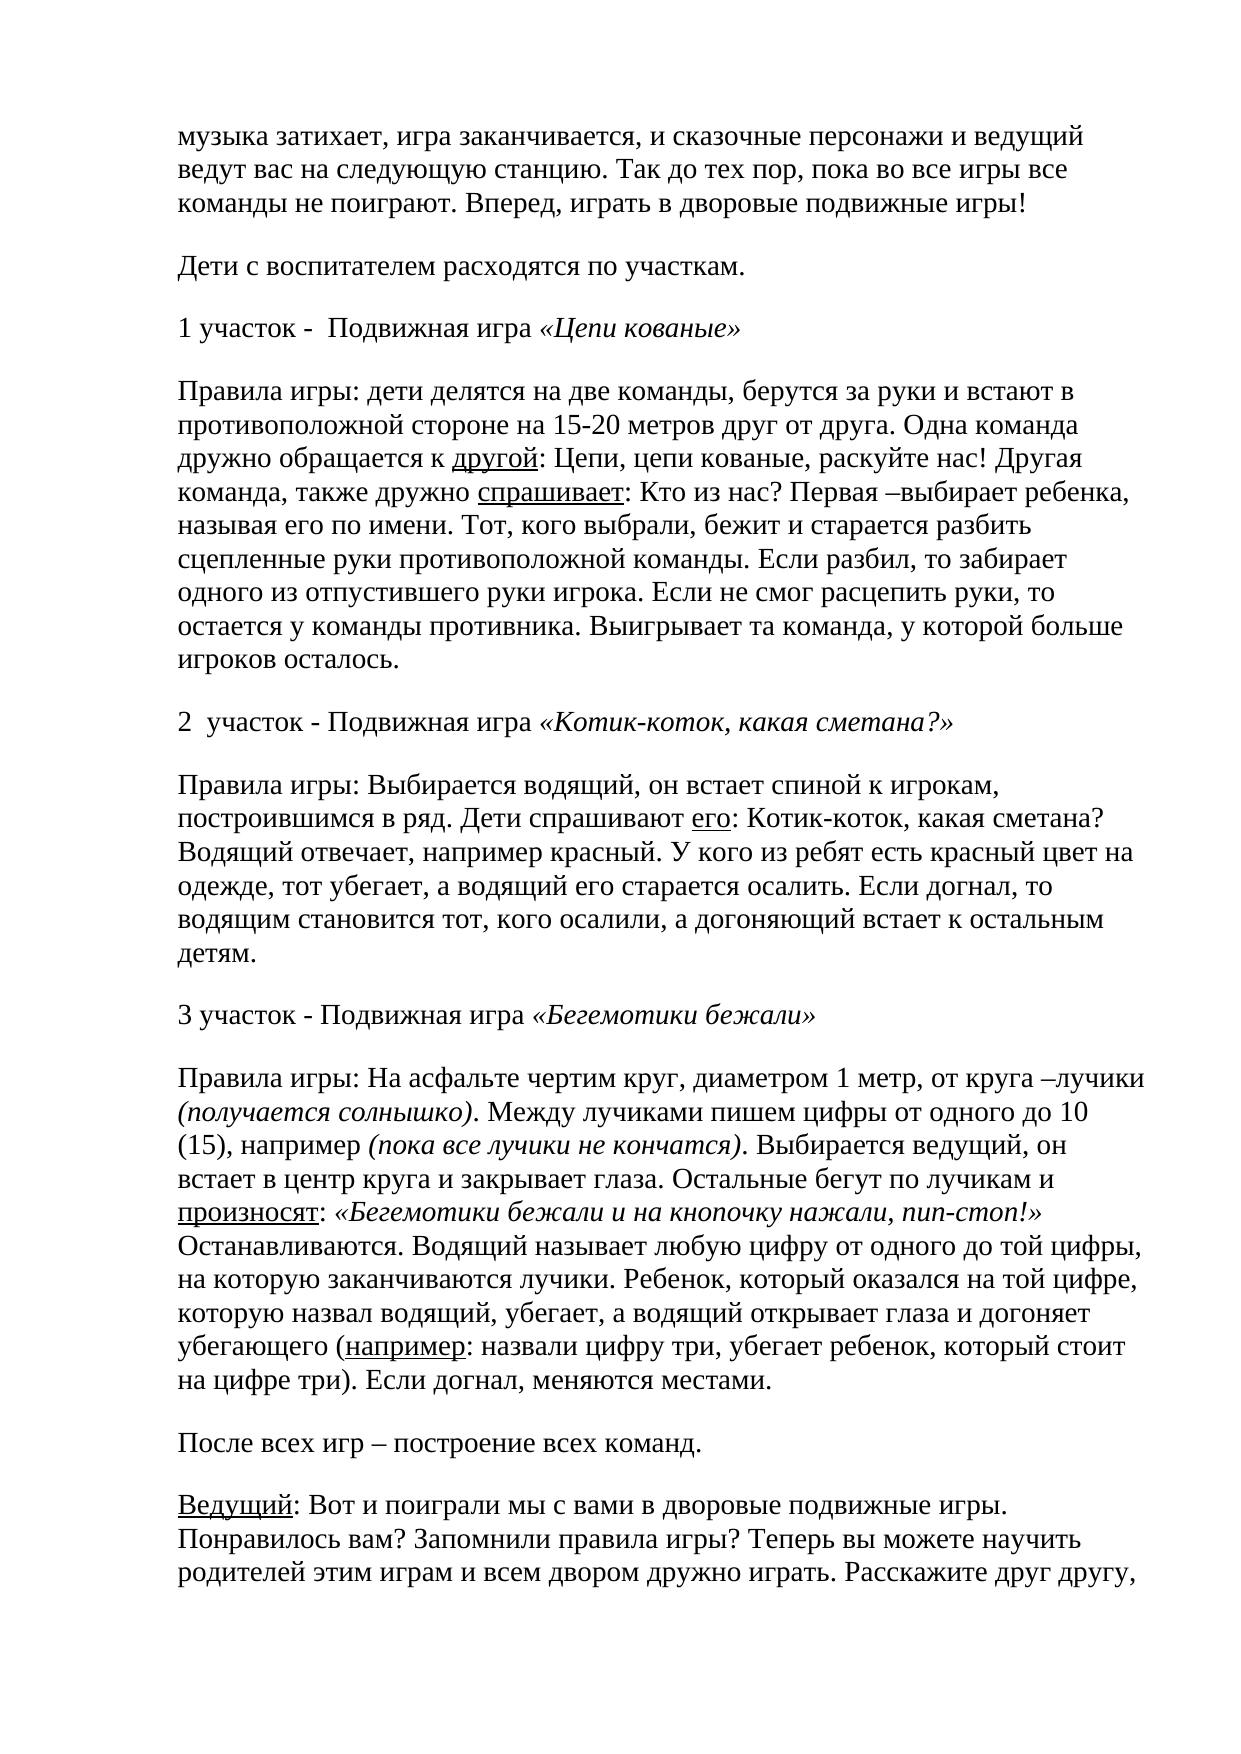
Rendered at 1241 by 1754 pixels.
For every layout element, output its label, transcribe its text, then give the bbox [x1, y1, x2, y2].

text Правила игры: Выбирается водящий, он встает спиной к игрокам, построившимся в ряд. Дети спрашивают его: Котик-коток, какая сметана? Водящий отвечает, например красный. У кого из ребят есть красный цвет на одежде, тот убегает, а водящий его старается осалить. Если догнал, то водящим становится тот, кого осалили, а догоняющий встает к остальным детям. [177, 767, 1152, 968]
text После всех игр – построение всех команд. [177, 1425, 1152, 1458]
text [177, 118, 1152, 219]
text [177, 1487, 1152, 1588]
text 3 участок - Подвижная игра «Бегемотики бежали» [177, 997, 1152, 1031]
text Дети с воспитателем расходятся по участкам. [177, 248, 1152, 281]
text Правила игры: На асфальте чертим круг, диаметром 1 метр, от круга –лучики (получается солнышко). Между лучиками пишем цифры от одного до 10 (15), например (пока все лучики не кончатся). Выбирается ведущий, он встает в центр круга и закрывает глаза. Остальные бегут по лучикам и произносят: «Бегемотики бежали и на кнопочку нажали, пип-стоп!» Останавливаются. Водящий называет любую цифру от одного до той цифры, на которую заканчиваются лучики. Ребенок, который оказался на той цифре, которую назвал водящий, убегает, а водящий открывает глаза и догоняет убегающего (например: назвали цифру три, убегает ребенок, который стоит на цифре три). Если догнал, меняются местами. [177, 1060, 1152, 1396]
text Правила игры: дети делятся на две команды, берутся за руки и встают в противоположной стороне на 15-20 метров друг от друга. Одна команда дружно обращается к другой: Цепи, цепи кованые, раскуйте нас! Другая команда, также дружно спрашивает: Кто из нас? Первая –выбирает ребенка, называя его по имени. Тот, кого выбрали, бежит и старается разбить сцепленные руки противоположной команды. Если разбил, то забирает одного из отпустившего руки игрока. Если не смог расцепить руки, то остается у команды противника. Выигрывает та команда, у которой больше игроков осталось. [177, 373, 1152, 675]
text 2 участок - Подвижная игра «Котик-коток, какая сметана?» [177, 704, 1152, 738]
text 1 участок - Подвижная игра «Цепи кованые» [177, 311, 1152, 344]
